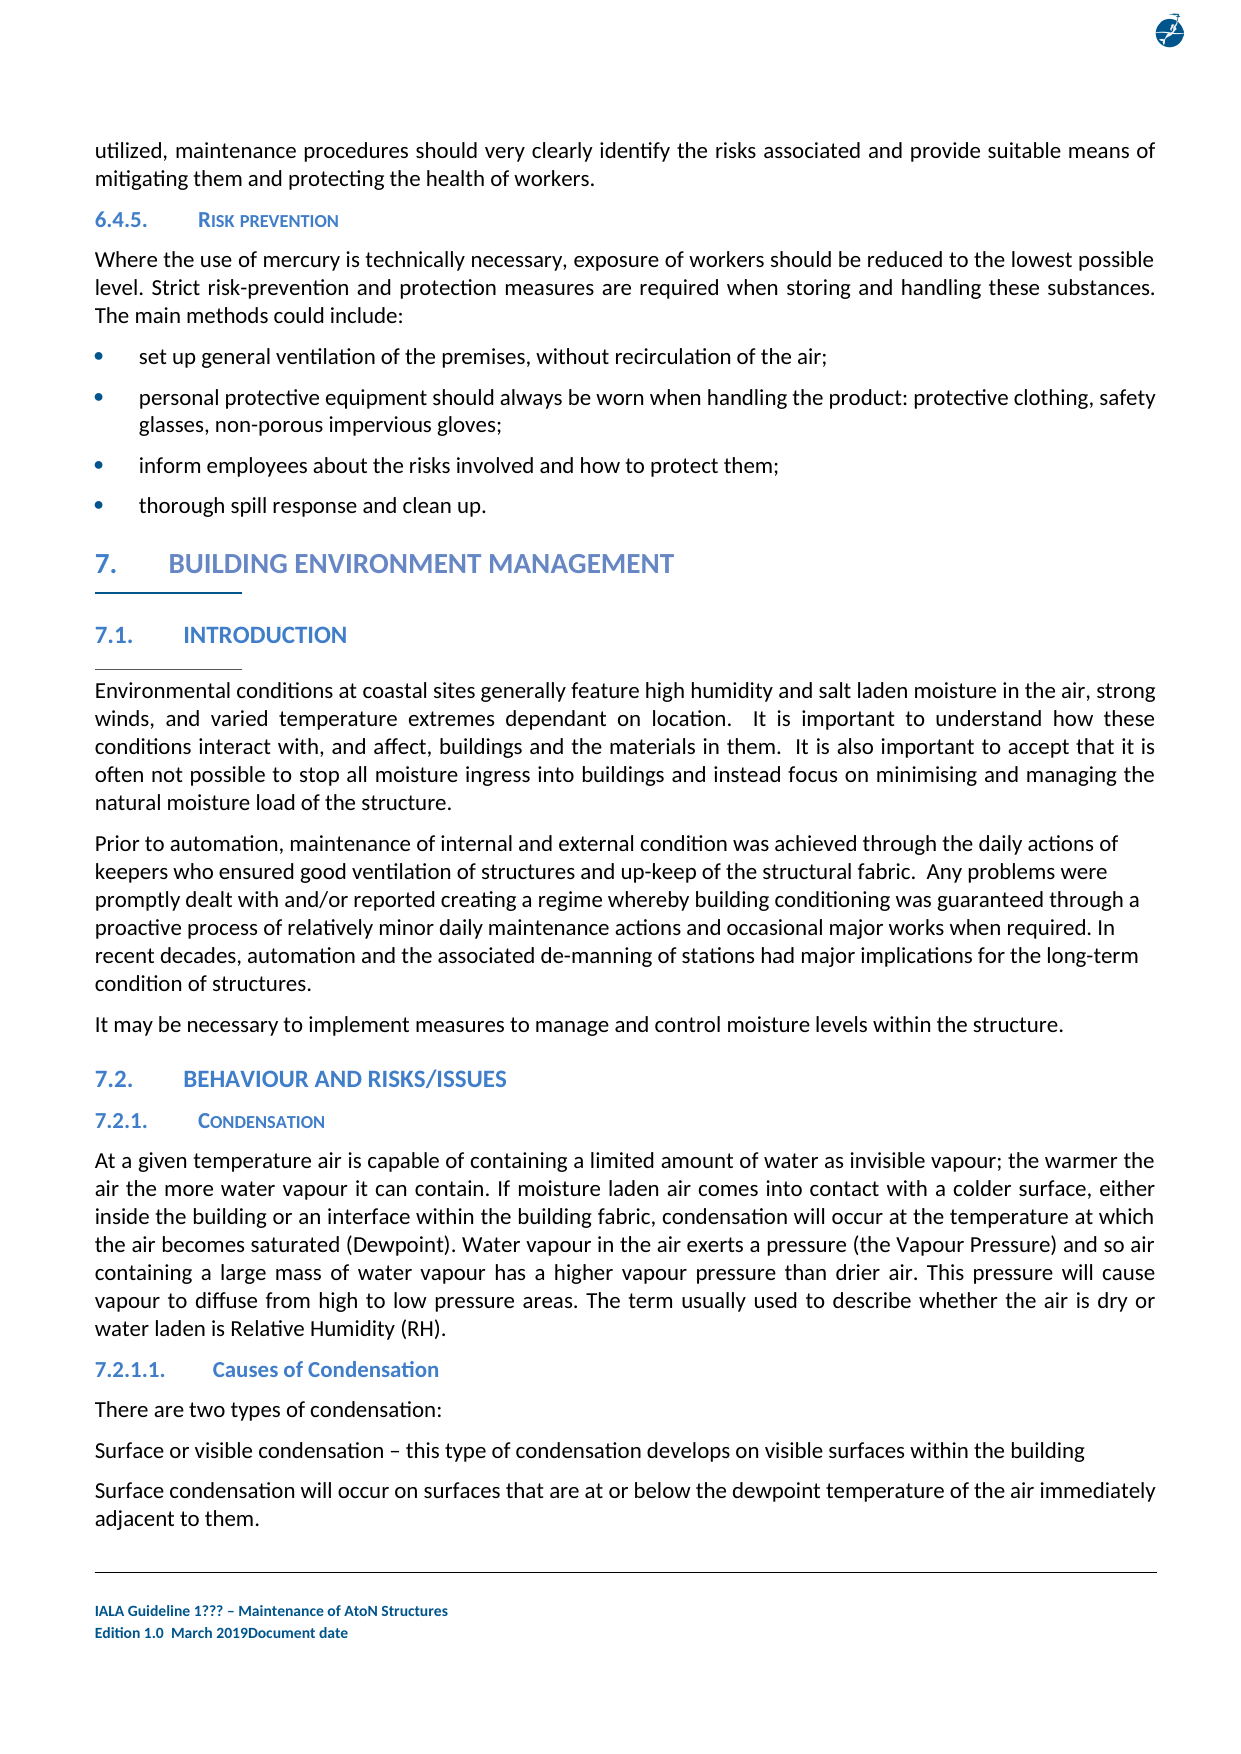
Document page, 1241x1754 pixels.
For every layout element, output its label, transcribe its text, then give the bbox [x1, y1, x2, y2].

text Surface or visible condensation – this type of condensation develops on visible surfaces within the building [94, 1436, 1157, 1464]
text inform employees about the risks involved and how to protect them; [94, 451, 1157, 479]
text personal protective equipment should always be worn when handling the product: protective clothing, safety glasses, non-porous impervious gloves; [94, 383, 1157, 439]
text It may be necessary to implement measures to manage and control moisture levels within the structure. [94, 1010, 1157, 1038]
text set up general ventilation of the premises, without recirculation of the air; [94, 342, 1157, 370]
text Prior to automation, maintenance of internal and external condition was achieved through the daily actions of keepers who ensured good ventilation of structures and up-keep of the structural fabric. Any problems were promptly dealt with and/or reported creating a regime whereby building conditioning was guaranteed through a proactive process of relatively minor daily maintenance actions and occasional major works when required. In recent decades, automation and the associated de-manning of stations had major implications for the long-term condition of structures. [94, 829, 1157, 997]
text At a given temperature air is capable of containing a limited amount of water as invisible vapour; the warmer the air the more water vapour it can contain. If moisture laden air comes into contact with a colder surface, either inside the building or an interface within the building fabric, condensation will occur at the temperature at which the air becomes saturated (Dewpoint). Water vapour in the air exerts a pressure (the Vapour Pressure) and so air containing a large mass of water vapour has a higher vapour pressure than drier air. This pressure will cause vapour to diffuse from high to low pressure areas. The term usually used to describe whether the air is dry or water laden is Relative Humidity (RH). [94, 1146, 1157, 1342]
subtitle BUILDING ENVIRONMENT MANAGEMENT [94, 545, 1157, 580]
text There are two types of condensation: [94, 1395, 1157, 1423]
picture [1124, 0, 1241, 82]
subtitle Behaviour and Risks/Issues [94, 1063, 1157, 1093]
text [94, 136, 1157, 192]
subtitle Risk prevention [94, 205, 1157, 233]
text Surface condensation will occur on surfaces that are at or below the dewpoint temperature of the air immediately adjacent to them. [94, 1476, 1157, 1532]
subtitle Condensation [94, 1106, 1069, 1134]
text Where the use of mercury is technically necessary, exposure of workers should be reduced to the lowest possible level. Strict risk-prevention and protection measures are required when storing and handling these substances. The main methods could include: [94, 246, 1157, 329]
text thorough spill response and clean up. [94, 492, 1157, 520]
text Environmental conditions at coastal sites generally feature high humidity and salt laden moisture in the air, strong winds, and varied temperature extremes dependant on location. It is important to understand how these conditions interact with, and affect, buildings and the materials in them. It is also important to accept that it is often not possible to stop all moisture ingress into buildings and instead focus on minimising and managing the natural moisture load of the structure. [94, 676, 1157, 817]
subtitle Introduction [94, 619, 1157, 649]
subtitle Causes of Condensation [94, 1355, 1157, 1383]
